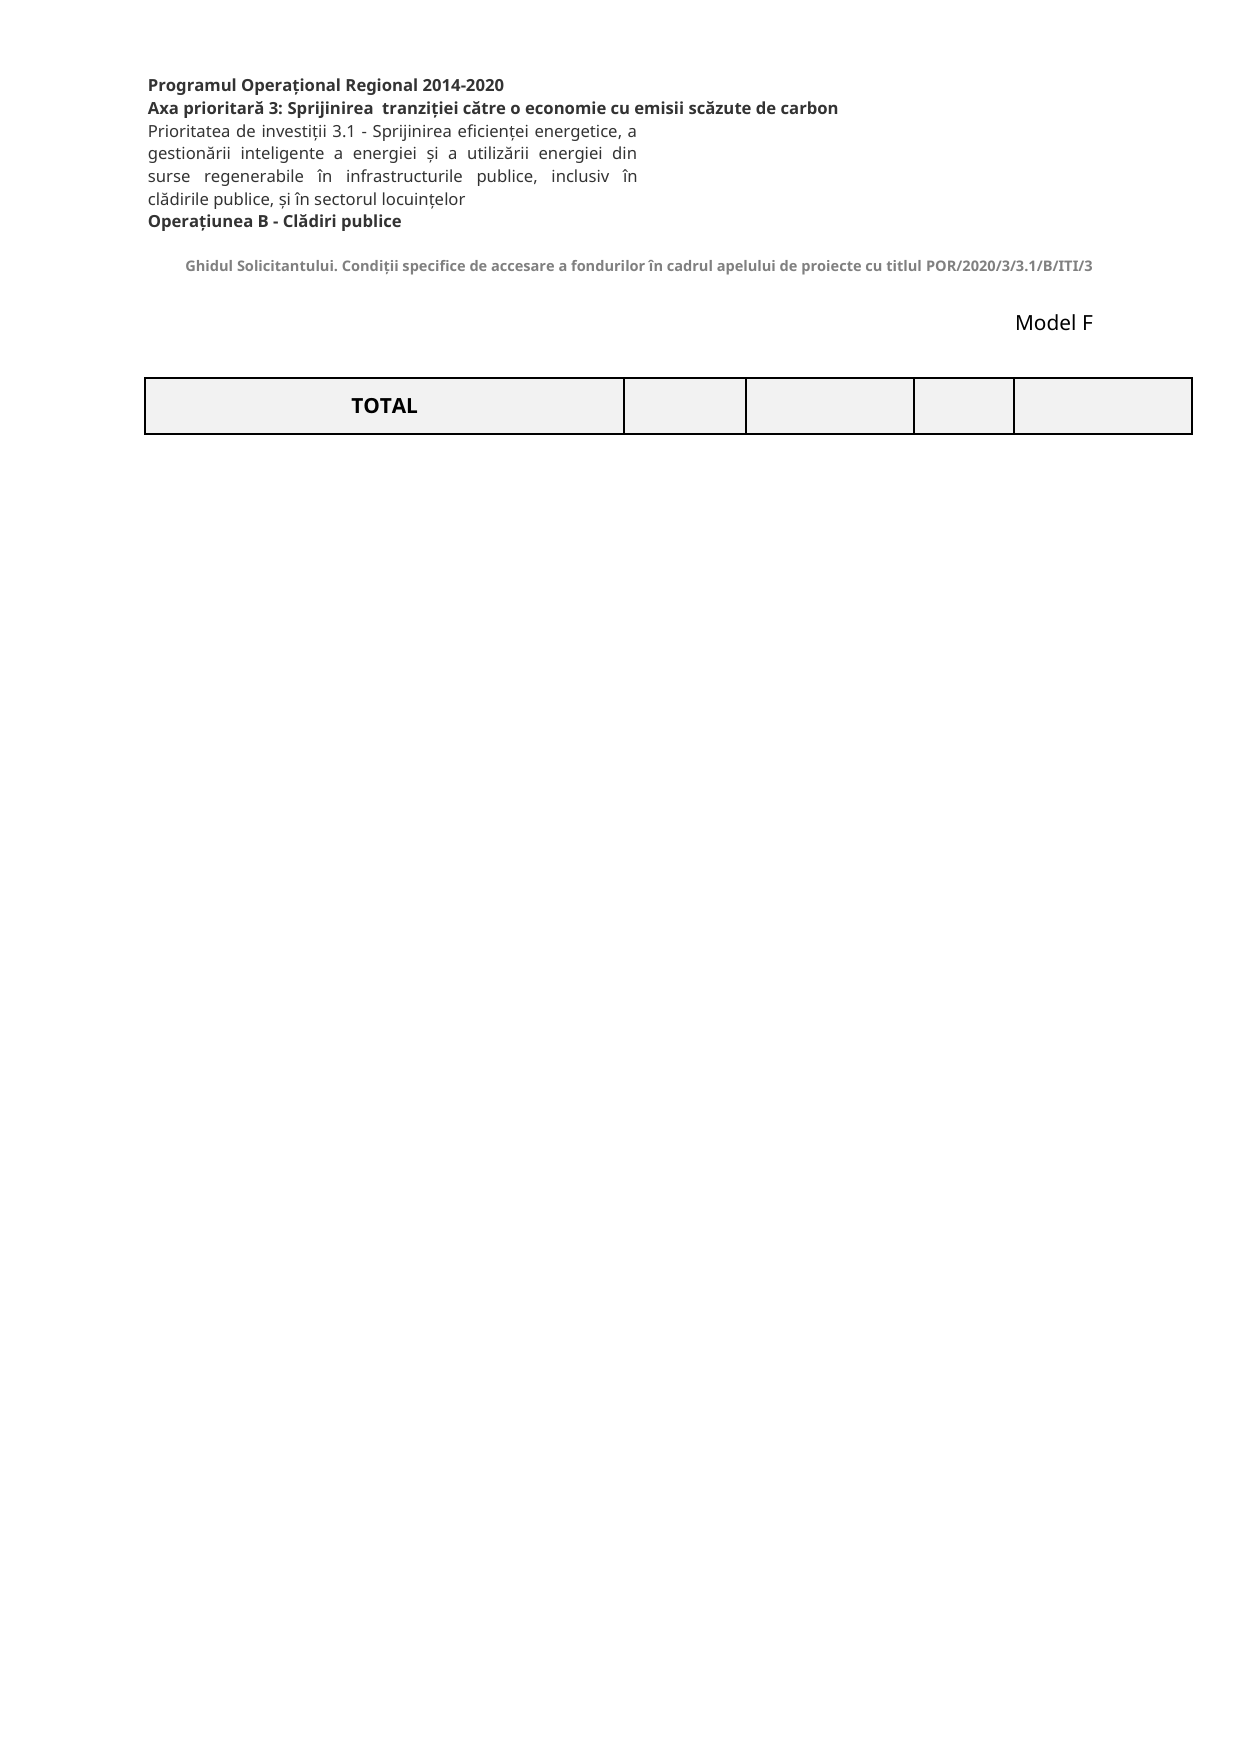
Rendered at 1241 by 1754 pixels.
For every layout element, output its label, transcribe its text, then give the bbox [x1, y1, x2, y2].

table_cell [1015, 379, 1191, 433]
table_cell TOTAL [146, 379, 623, 433]
table_cell [625, 379, 745, 433]
table_cell [747, 379, 913, 433]
table_cell [915, 379, 1013, 433]
